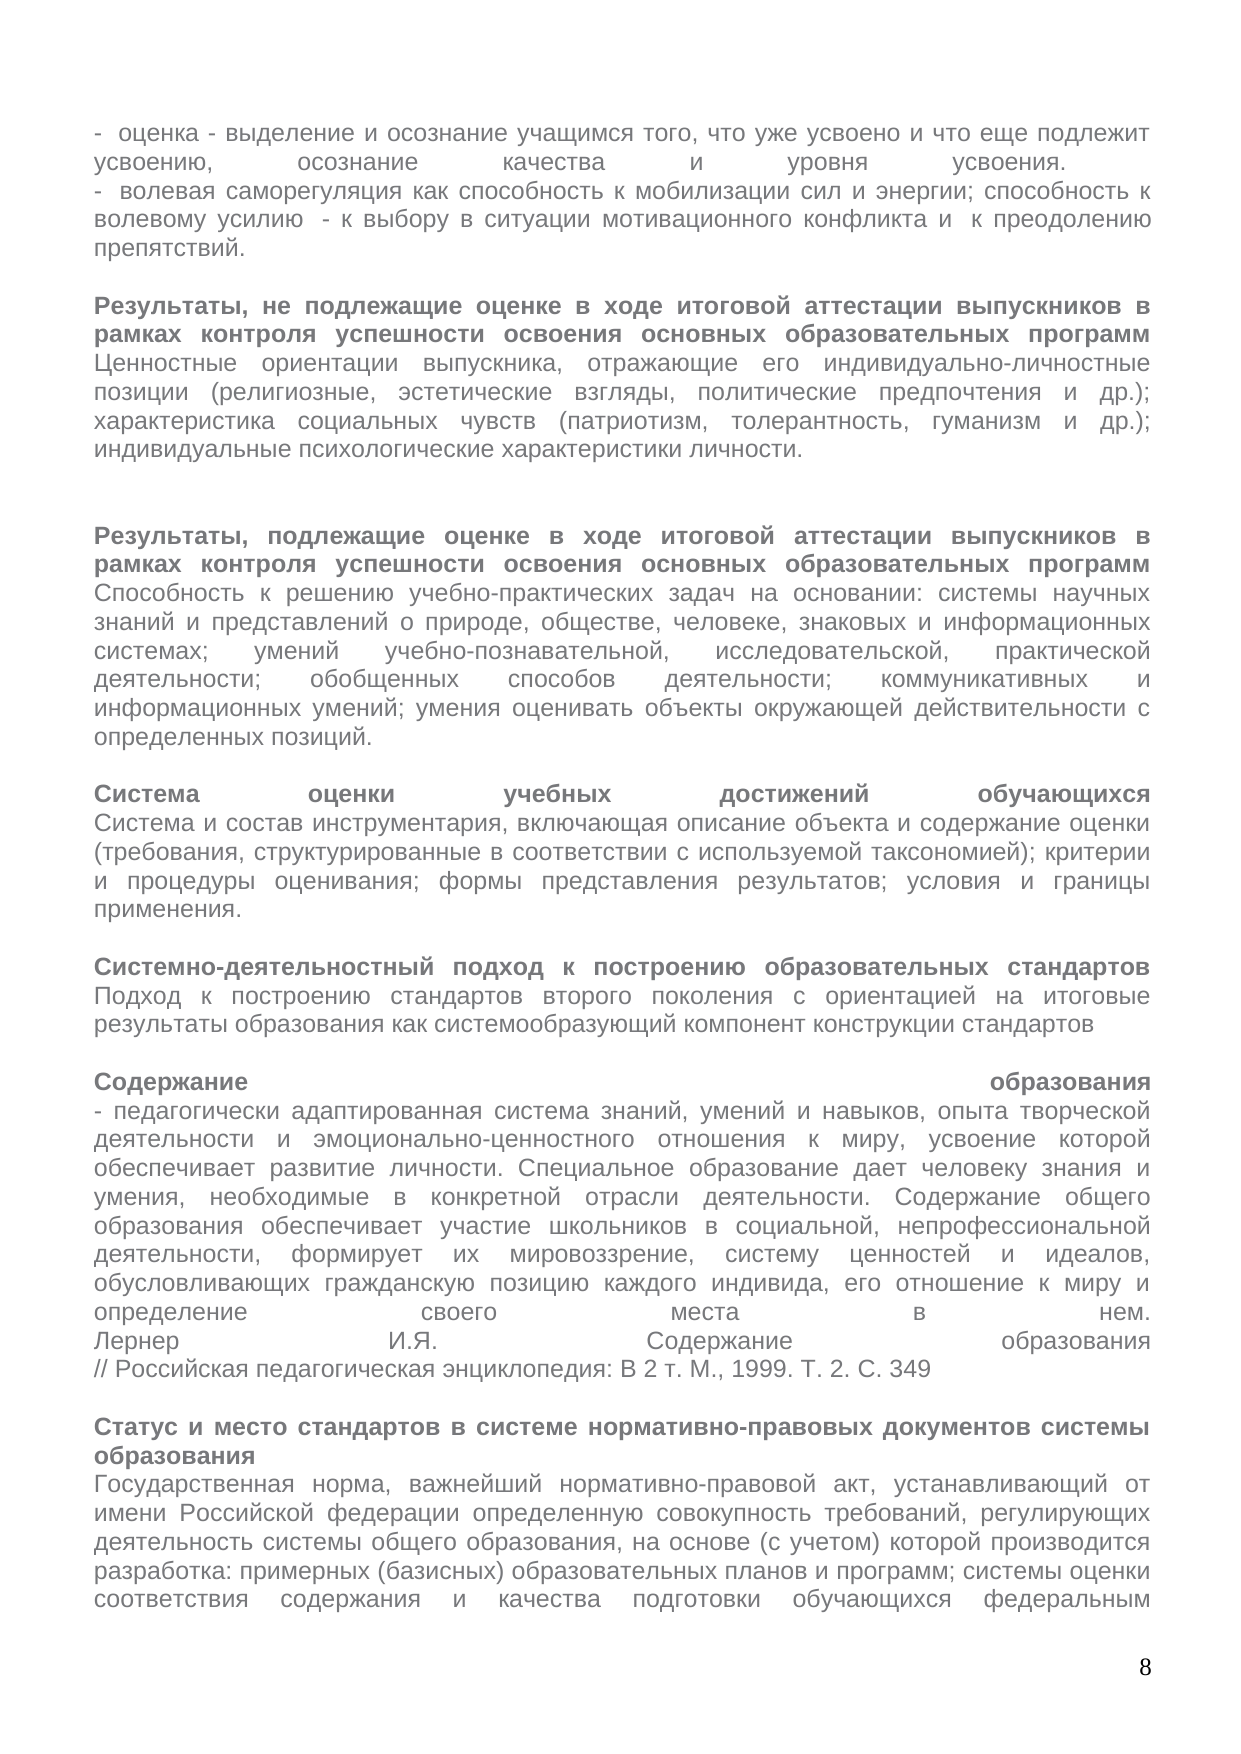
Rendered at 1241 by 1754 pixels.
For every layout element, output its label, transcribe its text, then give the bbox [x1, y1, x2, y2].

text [94, 1412, 1152, 1613]
text Системно-деятельностный подход к построению образовательных стандартов Подход к построению стандартов второго поколения с ориентацией на итоговые результаты образования как системообразующий компонент конструкции стандартов [94, 952, 1152, 1038]
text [94, 118, 1152, 262]
text Система оценки учебных достижений обучающихся Система и состав инструментария, включающая описание объекта и содержание оценки (требования, структурированные в соответствии с используемой таксономией); критерии и процедуры оценивания; формы представления результатов; условия и границы применения. [94, 779, 1152, 923]
text Содержание образования - педагогически адаптированная система знаний, умений и навыков, опыта творческой деятельности и эмоционально-ценностного отношения к миру, усвоение которой обеспечивает развитие личности. Специальное образование дает человеку знания и умения, необходимые в конкретной отрасли деятельности. Содержание общего образования обеспечивает участие школьников в социальной, непрофессиональной деятельности, формирует их мировоззрение, систему ценностей и идеалов, обусловливающих гражданскую позицию каждого индивида, его отношение к миру и определение своего места в нем. Лернер И.Я. Содержание образования // Российская педагогическая энциклопедия: В 2 т. М., 1999. Т. 2. С. 349 [94, 1067, 1152, 1383]
text Результаты, подлежащие оценке в ходе итоговой аттестации выпускников в рамках контроля успешности освоения основных образовательных программ Способность к решению учебно-практических задач на основании: системы научных знаний и представлений о природе, обществе, человеке, знаковых и информационных системах; умений учебно-познавательной, исследовательской, практической деятельности; обобщенных способов деятельности; коммуникативных и информационных умений; умения оценивать объекты окружающей действительности с определенных позиций. [94, 521, 1152, 751]
text Результаты, не подлежащие оценке в ходе итоговой аттестации выпускников в рамках контроля успешности освоения основных образовательных программ Ценностные ориентации выпускника, отражающие его индивидуально-личностные позиции (религиозные, эстетические взгляды, политические предпочтения и др.); характеристика социальных чувств (патриотизм, толерантность, гуманизм и др.); индивидуальные психологические характеристики личности. [94, 291, 1152, 463]
